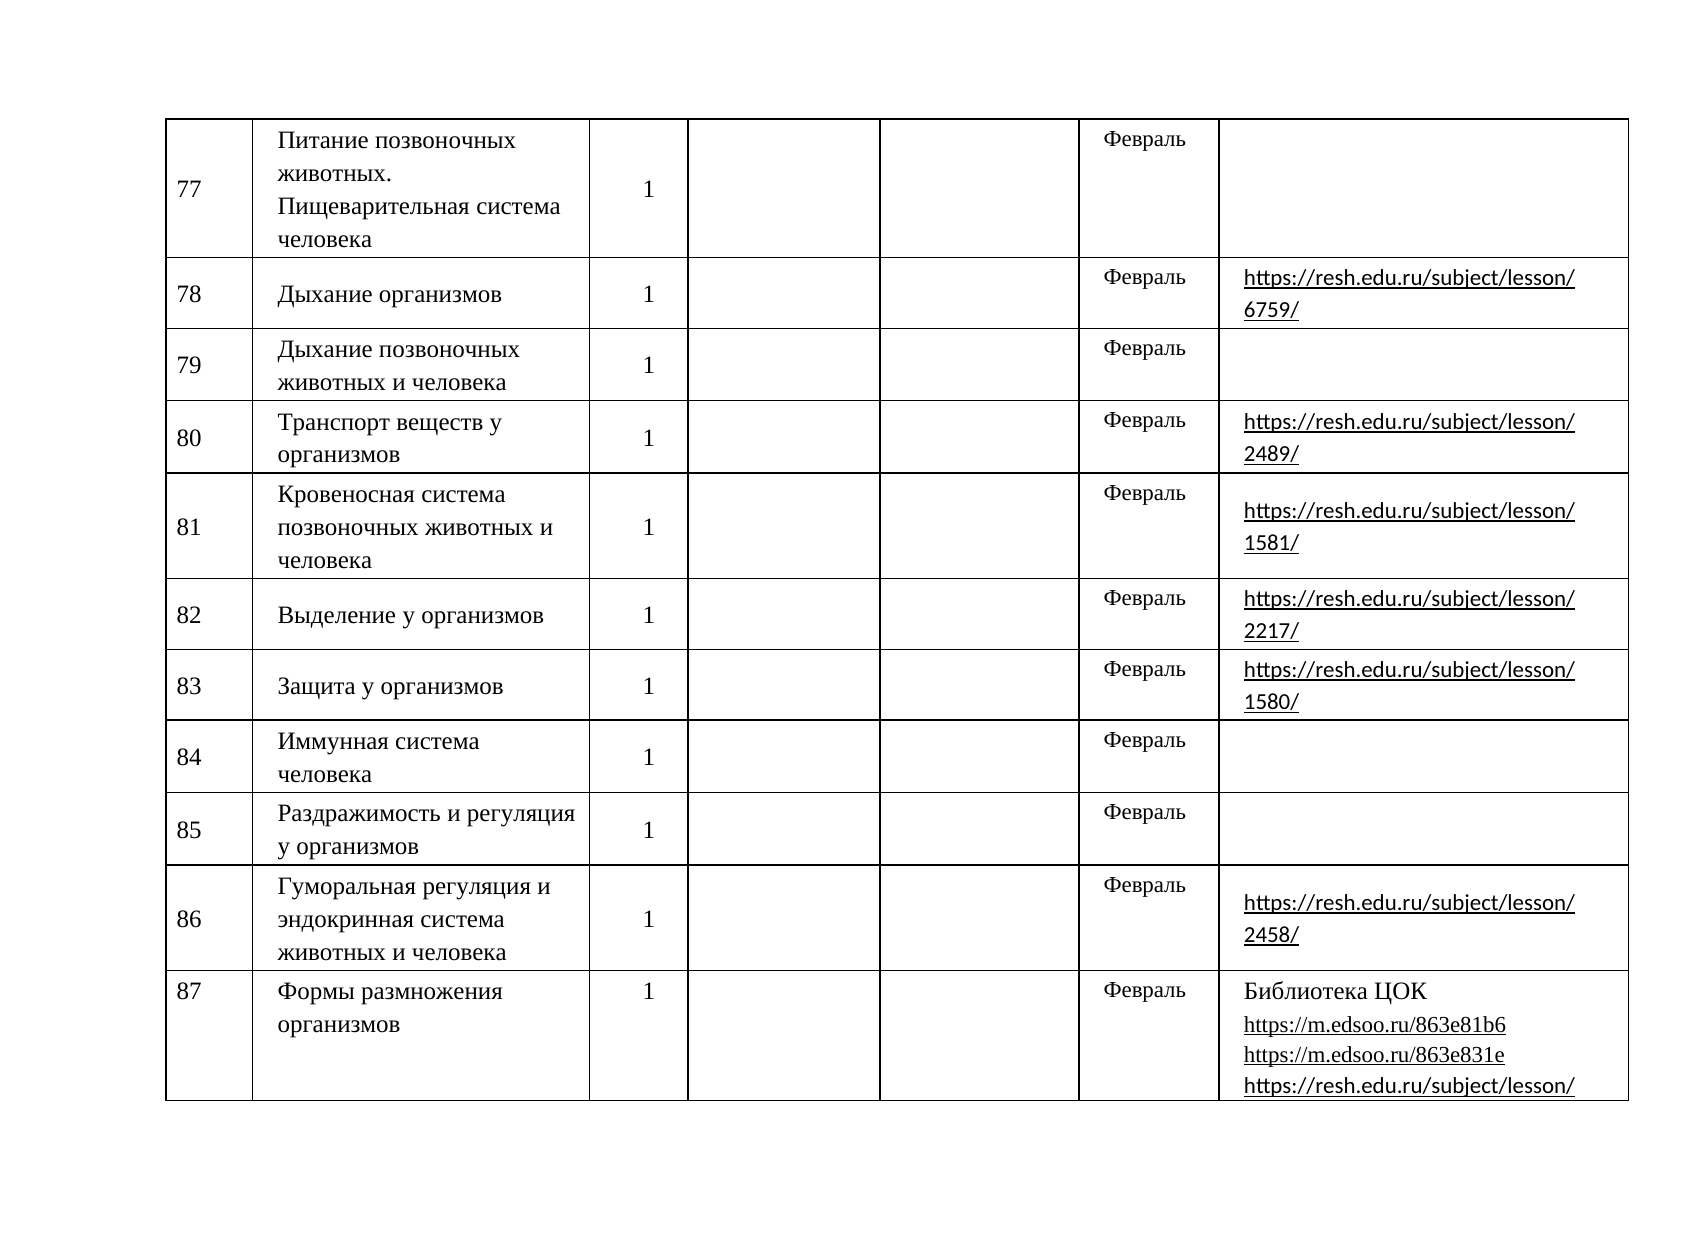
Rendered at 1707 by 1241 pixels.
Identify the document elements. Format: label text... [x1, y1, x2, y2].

table_cell 1 [590, 971, 687, 1099]
table_cell [689, 650, 879, 719]
table_cell [689, 721, 879, 792]
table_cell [1220, 971, 1628, 1099]
table_cell https://resh.edu.ru/subject/lesson/1580/ [1220, 650, 1628, 719]
table_cell Февраль [1080, 474, 1218, 578]
table_cell [1220, 793, 1628, 864]
table_cell 1 [590, 401, 687, 472]
table_cell [1220, 329, 1628, 400]
table_cell [689, 579, 879, 648]
table_cell 1 [590, 721, 687, 792]
table_cell [881, 579, 1078, 648]
table_cell https://resh.edu.ru/subject/lesson/2217/ [1220, 579, 1628, 648]
table_cell 83 [167, 650, 252, 719]
table_cell Февраль [1080, 120, 1218, 257]
table_cell https://resh.edu.ru/subject/lesson/2458/ [1220, 866, 1628, 969]
table_cell Февраль [1080, 579, 1218, 648]
table_cell [881, 120, 1078, 257]
table_cell 82 [167, 579, 252, 648]
table_cell Февраль [1080, 401, 1218, 472]
table_cell 86 [167, 866, 252, 969]
table_cell Питание позвоночных животных. Пищеварительная система человека [253, 120, 589, 257]
table_cell 87 [167, 971, 252, 1099]
table_cell Кровеносная система позвоночных животных и человека [253, 474, 589, 578]
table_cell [253, 971, 589, 1099]
table_cell https://resh.edu.ru/subject/lesson/1581/ [1220, 474, 1628, 578]
table_cell [1220, 120, 1628, 257]
table_cell 78 [167, 258, 252, 327]
table_cell [689, 793, 879, 864]
table_cell [881, 474, 1078, 578]
table_cell [689, 258, 879, 327]
table_cell 85 [167, 793, 252, 864]
table_cell [689, 474, 879, 578]
table_cell Февраль [1080, 971, 1218, 1099]
table_cell Февраль [1080, 793, 1218, 864]
table_cell Февраль [1080, 329, 1218, 400]
table_cell 1 [590, 650, 687, 719]
table_cell 1 [590, 866, 687, 969]
table_cell Иммунная система человека [253, 721, 589, 792]
table_cell 80 [167, 401, 252, 472]
table_cell 1 [590, 329, 687, 400]
table_cell [689, 329, 879, 400]
table_cell Февраль [1080, 258, 1218, 327]
table_cell [881, 401, 1078, 472]
table_cell [689, 971, 879, 1099]
table_cell https://resh.edu.ru/subject/lesson/6759/ [1220, 258, 1628, 327]
table_cell [881, 971, 1078, 1099]
table_cell [881, 793, 1078, 864]
table_cell 81 [167, 474, 252, 578]
table_cell Февраль [1080, 721, 1218, 792]
table_cell Раздражимость и регуляция у организмов [253, 793, 589, 864]
table_cell Дыхание позвоночных животных и человека [253, 329, 589, 400]
table_cell Февраль [1080, 866, 1218, 969]
table_cell 79 [167, 329, 252, 400]
table_cell Выделение у организмов [253, 579, 589, 648]
table_cell 1 [590, 258, 687, 327]
table_cell [881, 866, 1078, 969]
table_cell 1 [590, 120, 687, 257]
table_cell [689, 866, 879, 969]
table_cell Транспорт веществ у организмов [253, 401, 589, 472]
table_cell 1 [590, 793, 687, 864]
table_cell [881, 258, 1078, 327]
table_cell [689, 120, 879, 257]
table_cell Гуморальная регуляция и эндокринная система животных и человека [253, 866, 589, 969]
table_cell 84 [167, 721, 252, 792]
table_cell [1220, 721, 1628, 792]
table_cell Дыхание организмов [253, 258, 589, 327]
table_cell 77 [167, 120, 252, 257]
table_cell 1 [590, 579, 687, 648]
table_cell [689, 401, 879, 472]
table_cell [881, 721, 1078, 792]
table_cell [881, 329, 1078, 400]
table_cell [881, 650, 1078, 719]
table_cell Защита у организмов [253, 650, 589, 719]
table_cell 1 [590, 474, 687, 578]
table_cell Февраль [1080, 650, 1218, 719]
table_cell https://resh.edu.ru/subject/lesson/2489/ [1220, 401, 1628, 472]
